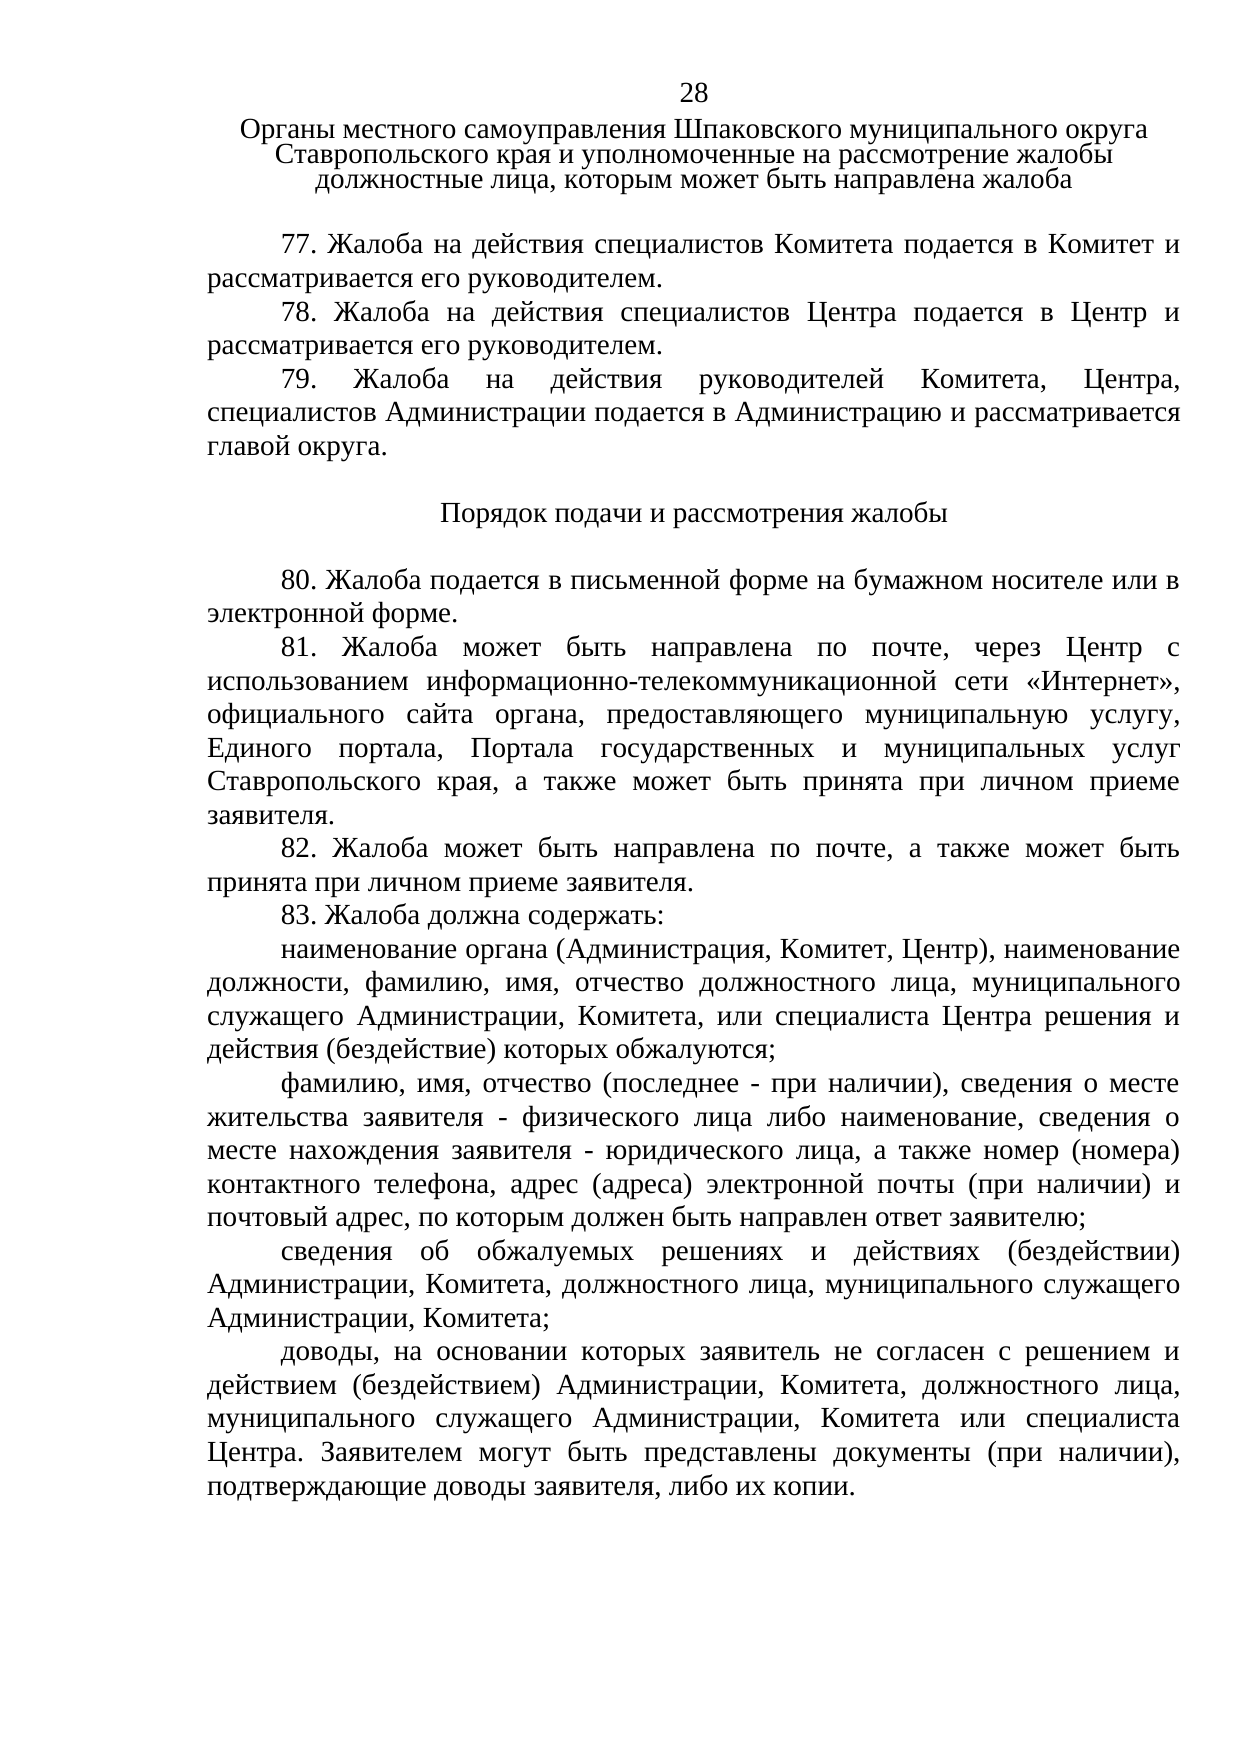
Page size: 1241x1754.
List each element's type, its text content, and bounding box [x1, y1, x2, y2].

text 81. Жалоба может быть направлена по почте, через Центр с использованием информационно-телекоммуникационной сети «Интернет», официального сайта органа, предоставляющего муниципальную услугу, Единого портала, Портала государственных и муниципальных услуг Ставропольского края, а также может быть принята при личном приеме заявителя. [207, 629, 1181, 830]
text доводы, на основании которых заявитель не согласен с решением и действием (бездействием) Администрации, Комитета, должностного лица, муниципального служащего Администрации, Комитета или специалиста Центра. Заявителем могут быть представлены документы (при наличии), подтверждающие доводы заявителя, либо их копии. [207, 1333, 1181, 1501]
text 79. Жалоба на действия руководителей Комитета, Центра, специалистов Администрации подается в Администрацию и рассматривается главой округа. [207, 361, 1181, 461]
text наименование органа (Администрация, Комитет, Центр), наименование должности, фамилию, имя, отчество должностного лица, муниципального служащего Администрации, Комитета, или специалиста Центра решения и действия (бездействие) которых обжалуются; [207, 931, 1181, 1065]
text 78. Жалоба на действия специалистов Центра подается в Центр и рассматривается его руководителем. [207, 294, 1181, 361]
text сведения об обжалуемых решениях и действиях (бездействии) Администрации, Комитета, должностного лица, муниципального служащего Администрации, Комитета; [207, 1233, 1181, 1333]
text 83. Жалоба должна содержать: [207, 897, 1181, 931]
text Порядок подачи и рассмотрения жалобы [207, 495, 1181, 528]
text 82. Жалоба может быть направлена по почте, а также может быть принята при личном приеме заявителя. [207, 830, 1181, 897]
text Органы местного самоуправления Шпаковского муниципального округа Ставропольского края и уполномоченные на рассмотрение жалобы должностные лица, которым может быть направлена жалоба [207, 118, 1181, 193]
text 80. Жалоба подается в письменной форме на бумажном носителе или в электронной форме. [207, 562, 1181, 629]
text фамилию, имя, отчество (последнее - при наличии), сведения о месте жительства заявителя - физического лица либо наименование, сведения о месте нахождения заявителя - юридического лица, а также номер (номера) контактного телефона, адрес (адреса) электронной почты (при наличии) и почтовый адрес, по которым должен быть направлен ответ заявителю; [207, 1065, 1181, 1233]
text 77. Жалоба на действия специалистов Комитета подается в Комитет и рассматривается его руководителем. [207, 227, 1181, 294]
